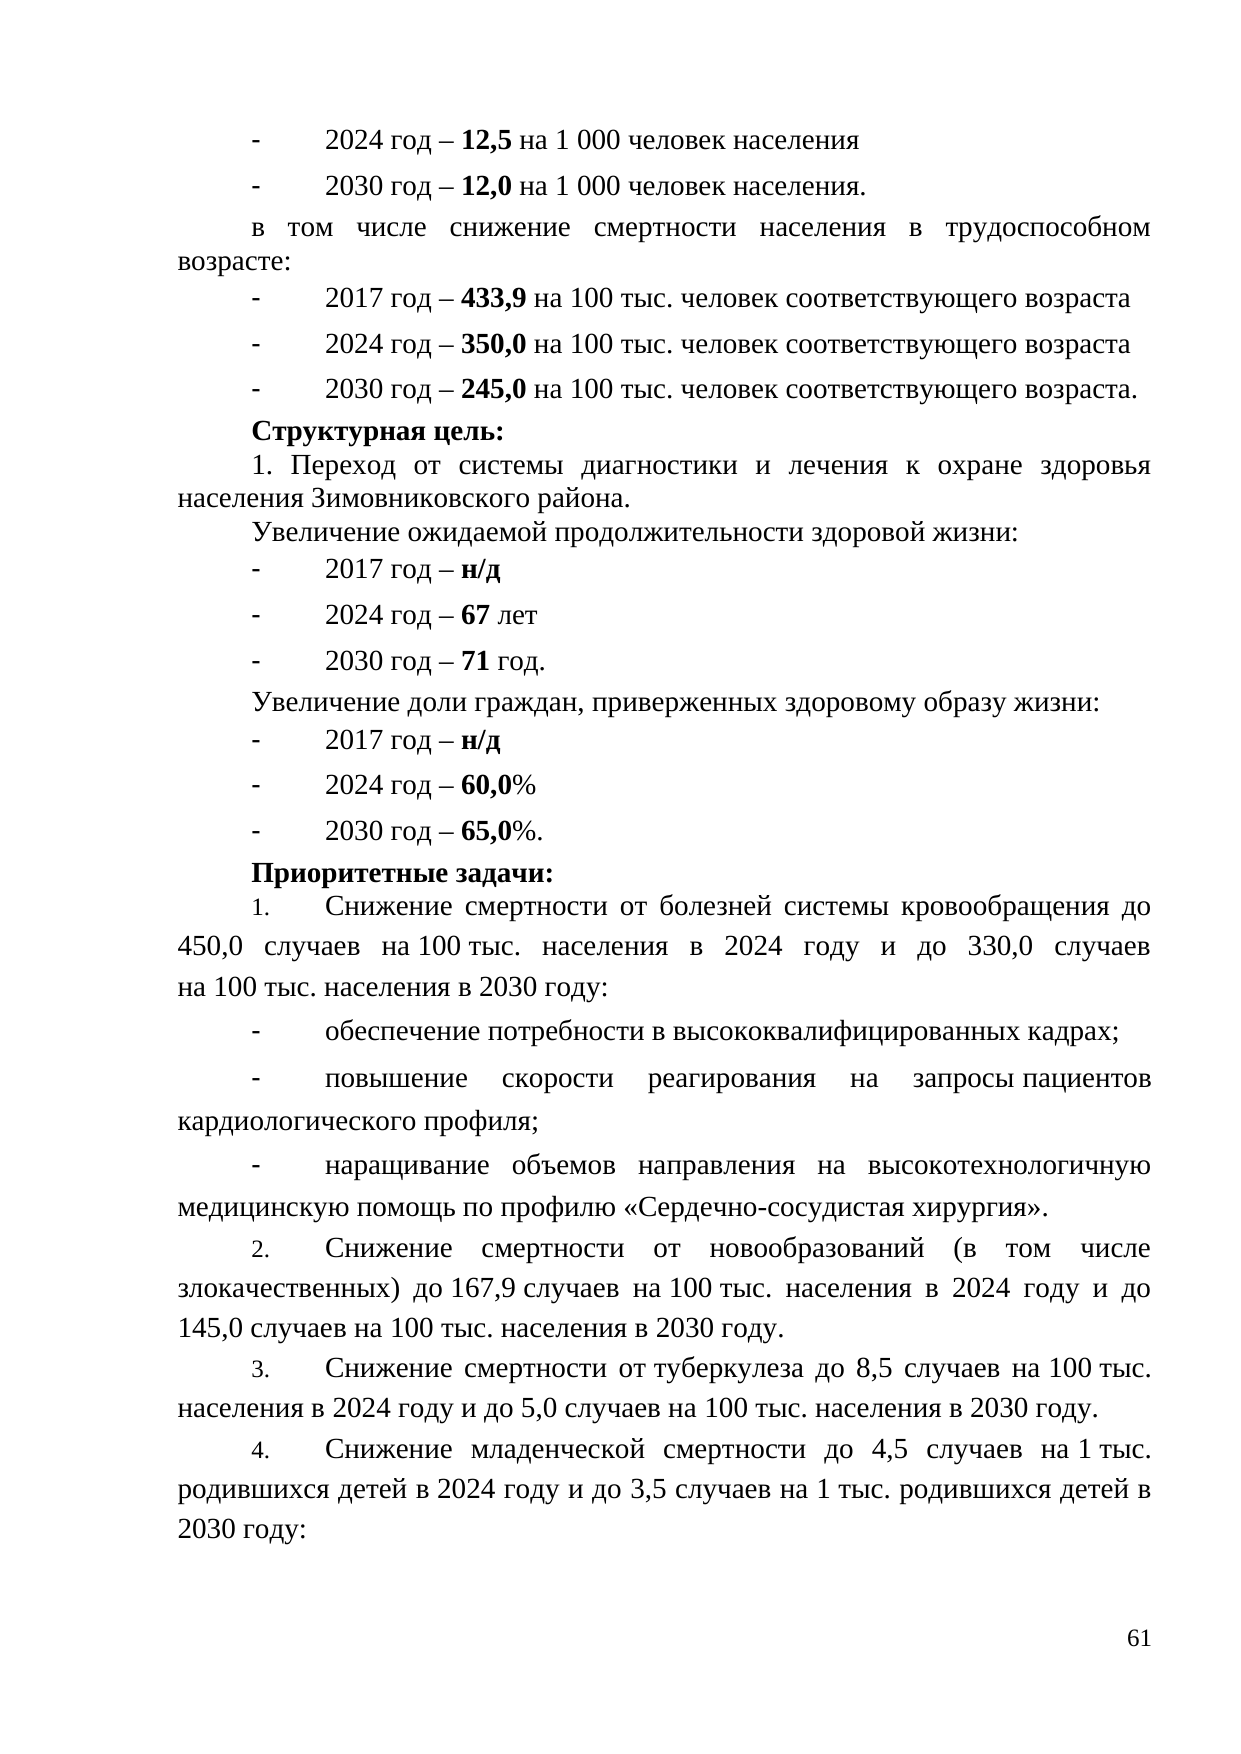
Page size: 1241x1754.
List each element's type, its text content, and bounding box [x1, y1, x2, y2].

list 2024 год – 350,0 на 100 тыс. человек соответствующего возраста [177, 322, 1152, 362]
list 1. Переход от системы диагностики и лечения к охране здоровья населения Зимовниковского района. [177, 447, 1152, 514]
list 2030 год – 65,0%. [177, 809, 1152, 849]
list Снижение смертности от туберкулеза до 8,5 случаев на 100 тыс. населения в 2024 году и до 5,0 случаев на 100 тыс. населения в 2030 году. [177, 1350, 1152, 1424]
list 2030 год – 245,0 на 100 тыс. человек соответствующего возраста. [177, 368, 1152, 407]
text Структурная цель: [177, 413, 1152, 447]
list 2017 год – 433,9 на 100 тыс. человек соответствующего возраста [177, 276, 1152, 316]
list Снижение младенческой смертности до 4,5 случаев на 1 тыс. родившихся детей в 2024 году и до 3,5 случаев на 1 тыс. родившихся детей в 2030 году: [177, 1431, 1152, 1545]
list Снижение смертности от болезней системы кровообращения до 450,0 случаев на 100 тыс. населения в 2024 году и до 330,0 случаев на 100 тыс. населения в 2030 году: [177, 888, 1152, 1002]
list обеспечение потребности в высококвалифицированных кадрах; [177, 1009, 1152, 1049]
text Приоритетные задачи: [177, 855, 1152, 888]
list 2017 год – н/д [177, 718, 1152, 758]
list наращивание объемов направления на высокотехнологичную медицинскую помощь по профилю «Сердечно-сосудистая хирургия». [177, 1143, 1152, 1223]
list 2024 год – 67 лет [177, 593, 1152, 633]
list Увеличение ожидаемой продолжительности здоровой жизни: [177, 514, 1152, 547]
list 2030 год – 71 год. [177, 639, 1152, 678]
list 2024 год – 60,0% [177, 763, 1152, 803]
list повышение скорости реагирования на запросы пациентов кардиологического профиля; [177, 1057, 1152, 1136]
list 2024 год – 12,5 на 1 000 человек населения [177, 118, 1152, 158]
list 2030 год – 12,0 на 1 000 человек населения. [177, 164, 1152, 203]
list Увеличение доли граждан, приверженных здоровому образу жизни: [177, 684, 1152, 718]
list 2017 год – н/д [177, 547, 1152, 587]
list Снижение смертности от новообразований (в том числе злокачественных) до 167,9 случаев на 100 тыс. населения в 2024 году и до 145,0 случаев на 100 тыс. населения в 2030 году. [177, 1230, 1152, 1344]
text в том числе снижение смертности населения в трудоспособном возрасте: [177, 209, 1152, 276]
